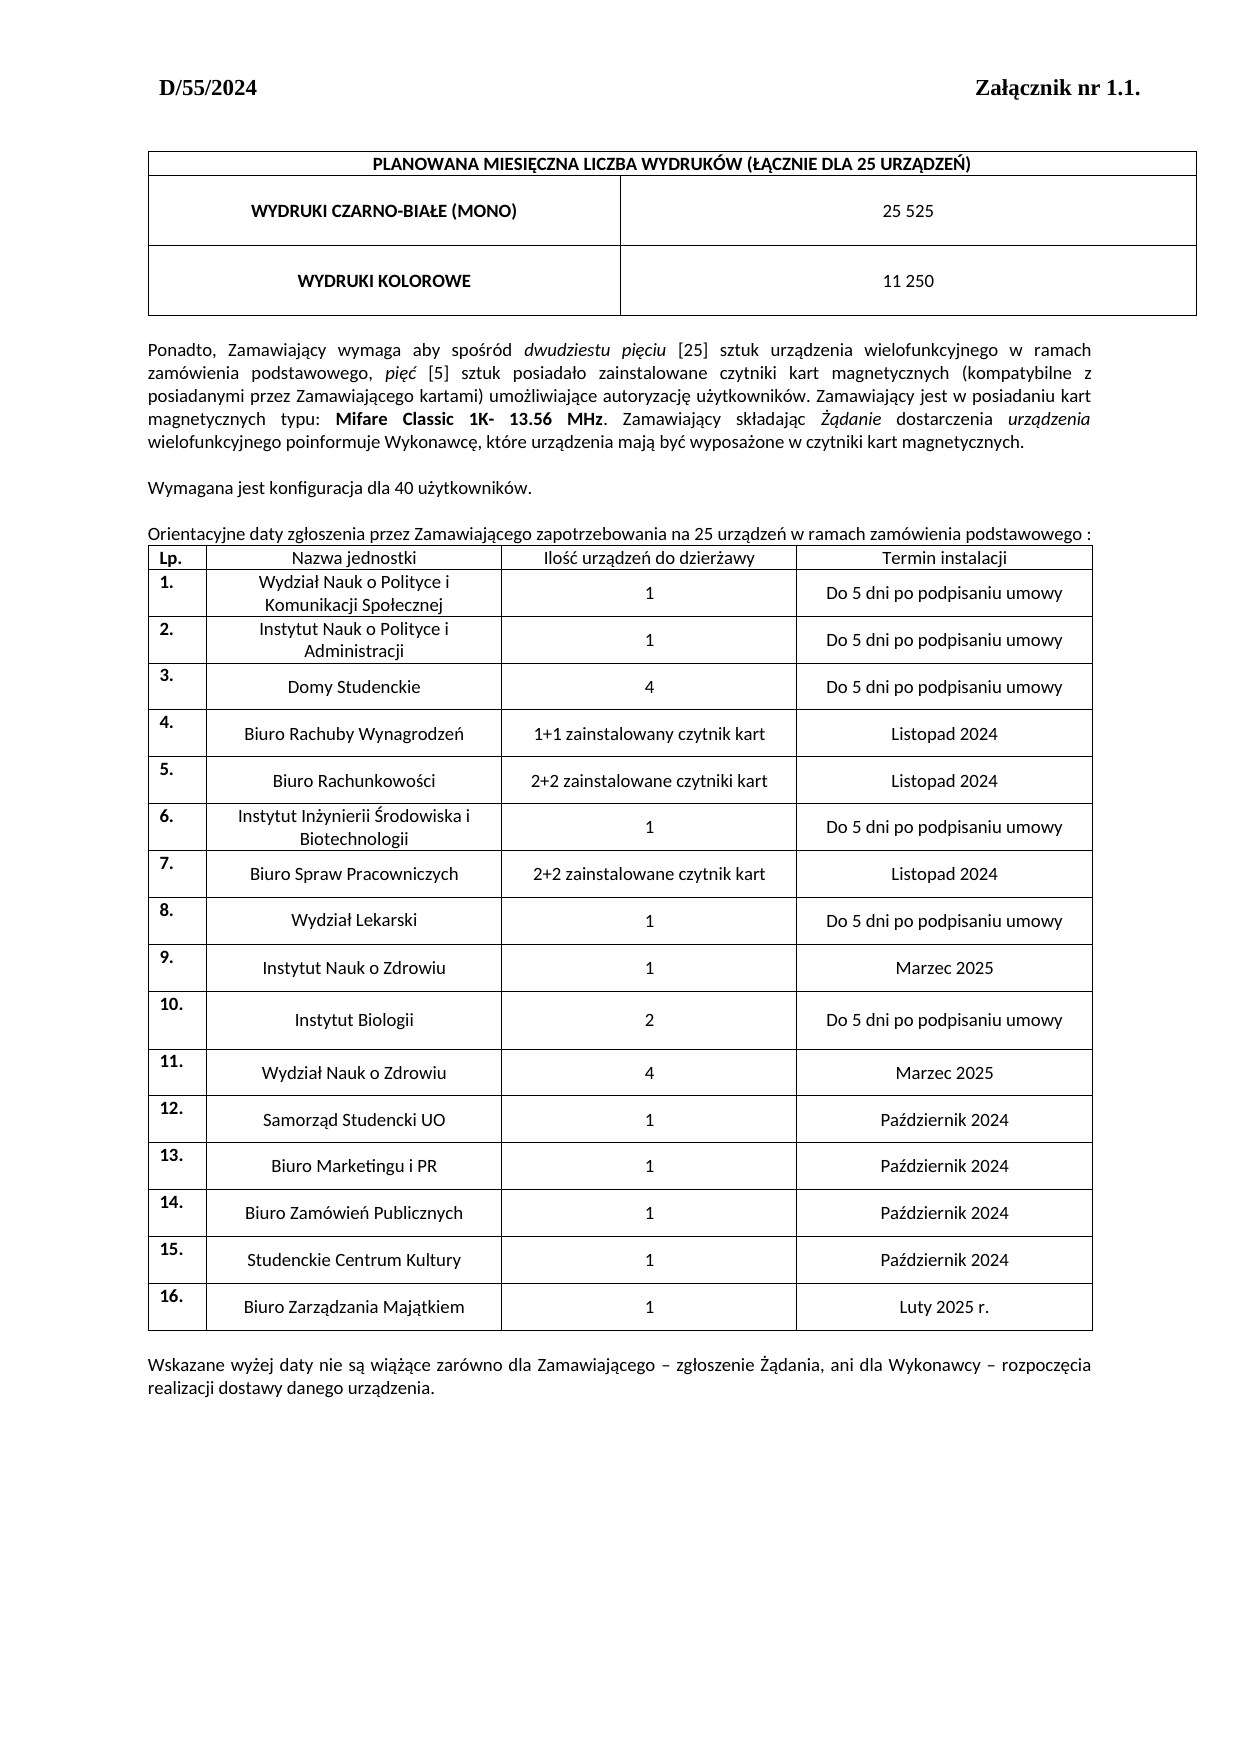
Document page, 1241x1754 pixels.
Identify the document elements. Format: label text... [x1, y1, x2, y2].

table_cell Marzec 2025 [797, 1050, 1092, 1095]
table_cell [149, 992, 206, 1048]
table_cell [149, 617, 206, 662]
table_cell Instytut Nauk o Polityce i Administracji [207, 617, 501, 662]
table_cell 1 [502, 1190, 796, 1236]
table_cell [149, 945, 206, 991]
table_cell Samorząd Studencki UO [207, 1096, 501, 1142]
table_cell 1 [502, 804, 796, 850]
table_cell Listopad 2024 [797, 710, 1092, 756]
table_cell 2+2 zainstalowane czytniki kart [502, 757, 796, 803]
table_cell [149, 1284, 206, 1330]
table_cell 1 [502, 617, 796, 662]
table_cell [149, 804, 206, 850]
table_cell [149, 1237, 206, 1283]
table_cell Do 5 dni po podpisaniu umowy [797, 617, 1092, 662]
table_cell 25 525 [621, 176, 1196, 245]
table_cell [149, 1050, 206, 1095]
table_cell [149, 710, 206, 756]
table_cell 4 [502, 1050, 796, 1095]
table_cell 1 [502, 945, 796, 991]
table_header Lp. [149, 546, 206, 569]
table_cell 1 [502, 570, 796, 616]
table_cell Studenckie Centrum Kultury [207, 1237, 501, 1283]
table_header Termin instalacji [797, 546, 1092, 569]
table_cell 2 [502, 992, 796, 1048]
table_cell Październik 2024 [797, 1096, 1092, 1142]
table_cell Do 5 dni po podpisaniu umowy [797, 570, 1092, 616]
table_cell Do 5 dni po podpisaniu umowy [797, 664, 1092, 709]
table_cell WYDRUKI KOLOROWE [149, 246, 620, 314]
table_cell Do 5 dni po podpisaniu umowy [797, 898, 1092, 944]
text Wymagana jest konfiguracja dla 40 użytkowników. [148, 476, 1093, 499]
table_cell Biuro Rachuby Wynagrodzeń [207, 710, 501, 756]
table_cell 1+1 zainstalowany czytnik kart [502, 710, 796, 756]
table_cell Luty 2025 r. [797, 1284, 1092, 1330]
table_cell Instytut Biologii [207, 992, 501, 1048]
table_cell [149, 851, 206, 897]
table_cell Biuro Zamówień Publicznych [207, 1190, 501, 1236]
table_cell Wydział Lekarski [207, 898, 501, 944]
table_cell Biuro Marketingu i PR [207, 1143, 501, 1189]
table_cell Do 5 dni po podpisaniu umowy [797, 992, 1092, 1048]
table_cell Wydział Nauk o Polityce i Komunikacji Społecznej [207, 570, 501, 616]
table_cell [149, 757, 206, 803]
table_header Ilość urządzeń do dzierżawy [502, 546, 796, 569]
table_cell 1 [502, 898, 796, 944]
table_cell Marzec 2025 [797, 945, 1092, 991]
table_cell Październik 2024 [797, 1143, 1092, 1189]
table_cell 1 [502, 1143, 796, 1189]
table_cell Domy Studenckie [207, 664, 501, 709]
table_cell Październik 2024 [797, 1237, 1092, 1283]
text Ponadto, Zamawiający wymaga aby spośród dwudziestu pięciu [25] sztuk urządzenia wielofunkcyjnego w ramach zamówienia podstawowego, pięć [5] sztuk posiadało zainstalowane czytniki kart magnetycznych (kompatybilne z posiadanymi przez Zamawiającego kartami) umożliwiające autoryzację użytkowników. Zamawiający jest w posiadaniu kart magnetycznych typu: Mifare Classic 1K- 13.56 MHz. Zamawiający składając Żądanie dostarczenia urządzenia wielofunkcyjnego poinformuje Wykonawcę, które urządzenia mają być wyposażone w czytniki kart magnetycznych. [148, 338, 1093, 453]
table_cell Biuro Rachunkowości [207, 757, 501, 803]
table_cell Październik 2024 [797, 1190, 1092, 1236]
table_cell 2+2 zainstalowane czytnik kart [502, 851, 796, 897]
table_cell Listopad 2024 [797, 757, 1092, 803]
table_cell 1 [502, 1237, 796, 1283]
table_cell Instytut Inżynierii Środowiska i Biotechnologii [207, 804, 501, 850]
table_cell Wydział Nauk o Zdrowiu [207, 1050, 501, 1095]
table_cell [149, 570, 206, 616]
table_cell [149, 1190, 206, 1236]
table_cell WYDRUKI CZARNO-BIAŁE (MONO) [149, 176, 620, 245]
table_cell [149, 898, 206, 944]
table_cell Listopad 2024 [797, 851, 1092, 897]
table_cell 11 250 [621, 246, 1196, 314]
table_cell 1 [502, 1284, 796, 1330]
table_cell [149, 1096, 206, 1142]
table_header PLANOWANA MIESIĘCZNA LICZBA WYDRUKÓW (ŁĄCZNIE DLA 25 URZĄDZEŃ) [149, 152, 1196, 175]
text Orientacyjne daty zgłoszenia przez Zamawiającego zapotrzebowania na 25 urządzeń w ramach zamówienia podstawowego : [148, 522, 1093, 545]
table_cell Instytut Nauk o Zdrowiu [207, 945, 501, 991]
text Wskazane wyżej daty nie są wiążące zarówno dla Zamawiającego – zgłoszenie Żądania, ani dla Wykonawcy – rozpoczęcia realizacji dostawy danego urządzenia. [148, 1354, 1093, 1399]
table_cell Do 5 dni po podpisaniu umowy [797, 804, 1092, 850]
table_cell 1 [502, 1096, 796, 1142]
table_header Nazwa jednostki [207, 546, 501, 569]
table_cell [149, 664, 206, 709]
table_cell 4 [502, 664, 796, 709]
table_cell Biuro Spraw Pracowniczych [207, 851, 501, 897]
table_cell [149, 1143, 206, 1189]
table_cell Biuro Zarządzania Majątkiem [207, 1284, 501, 1330]
